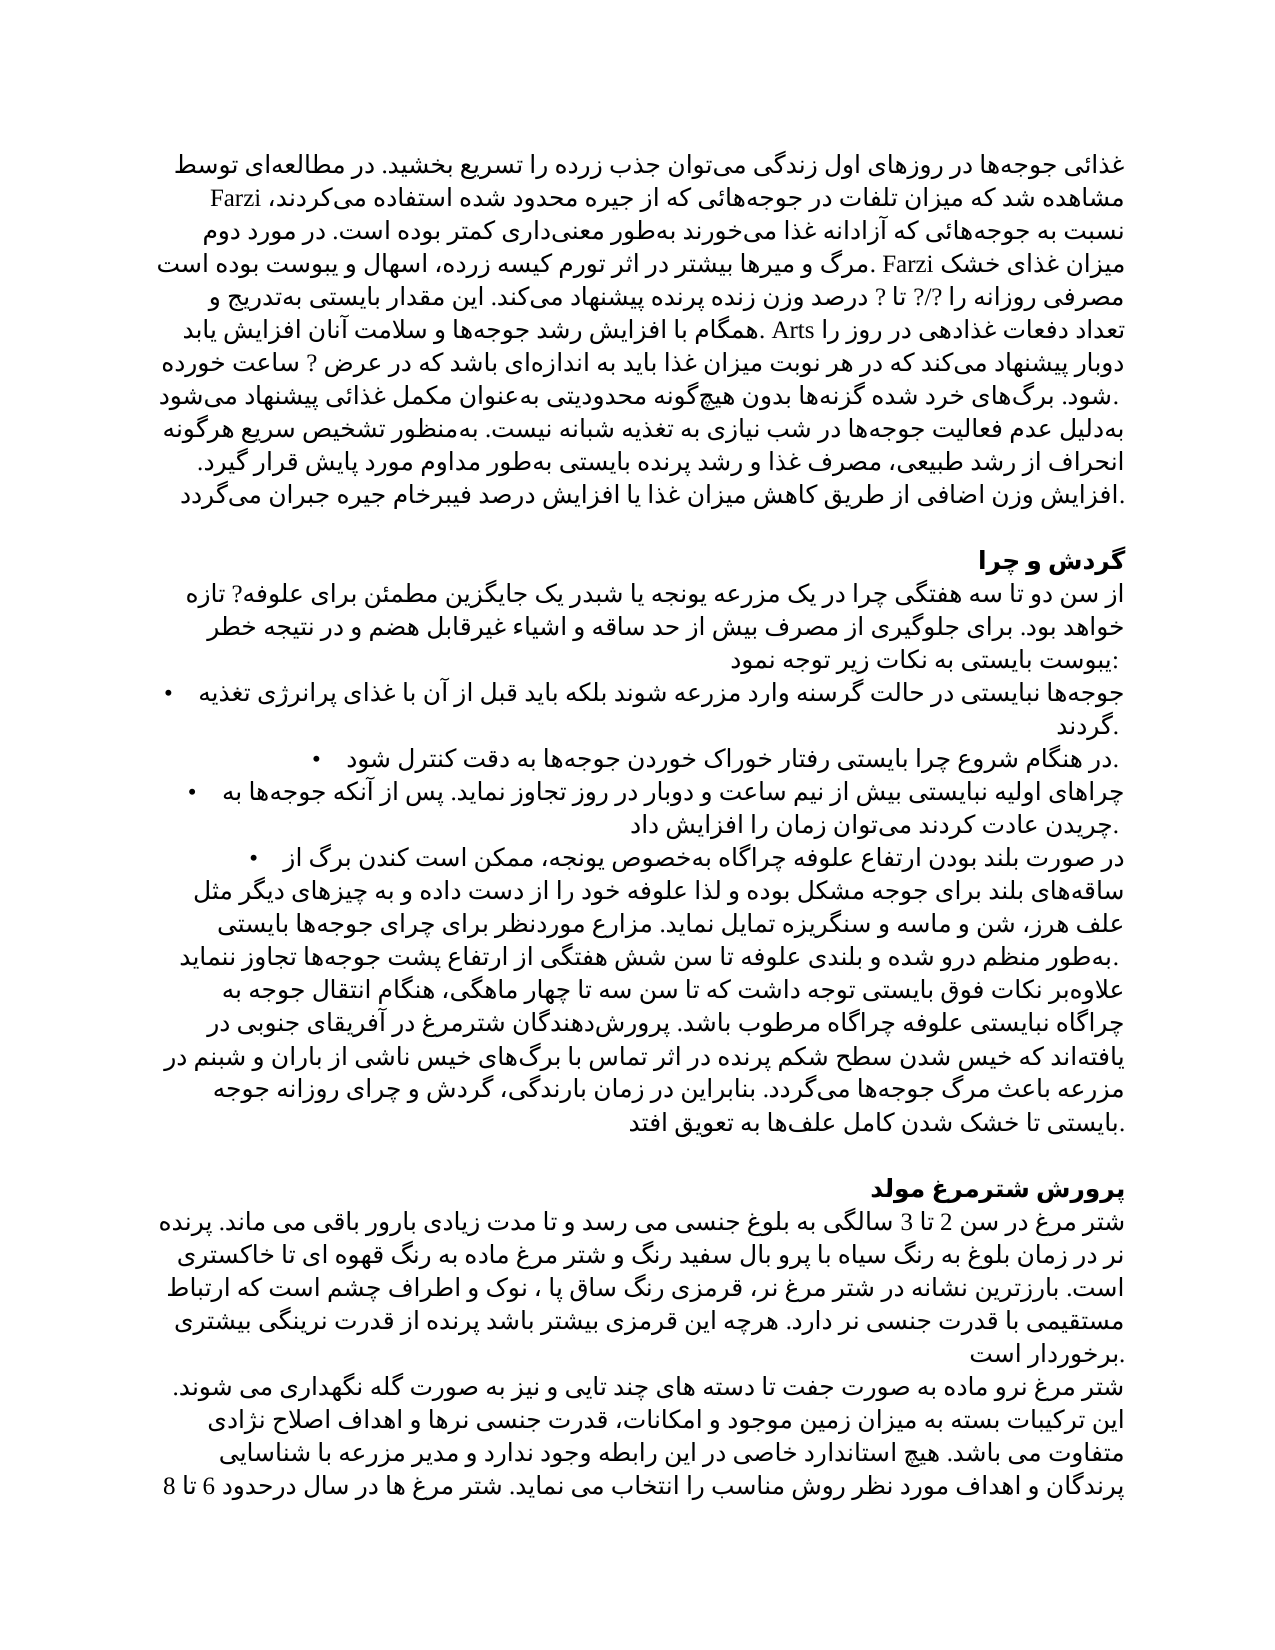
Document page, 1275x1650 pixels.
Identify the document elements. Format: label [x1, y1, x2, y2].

text [150, 150, 1125, 1499]
